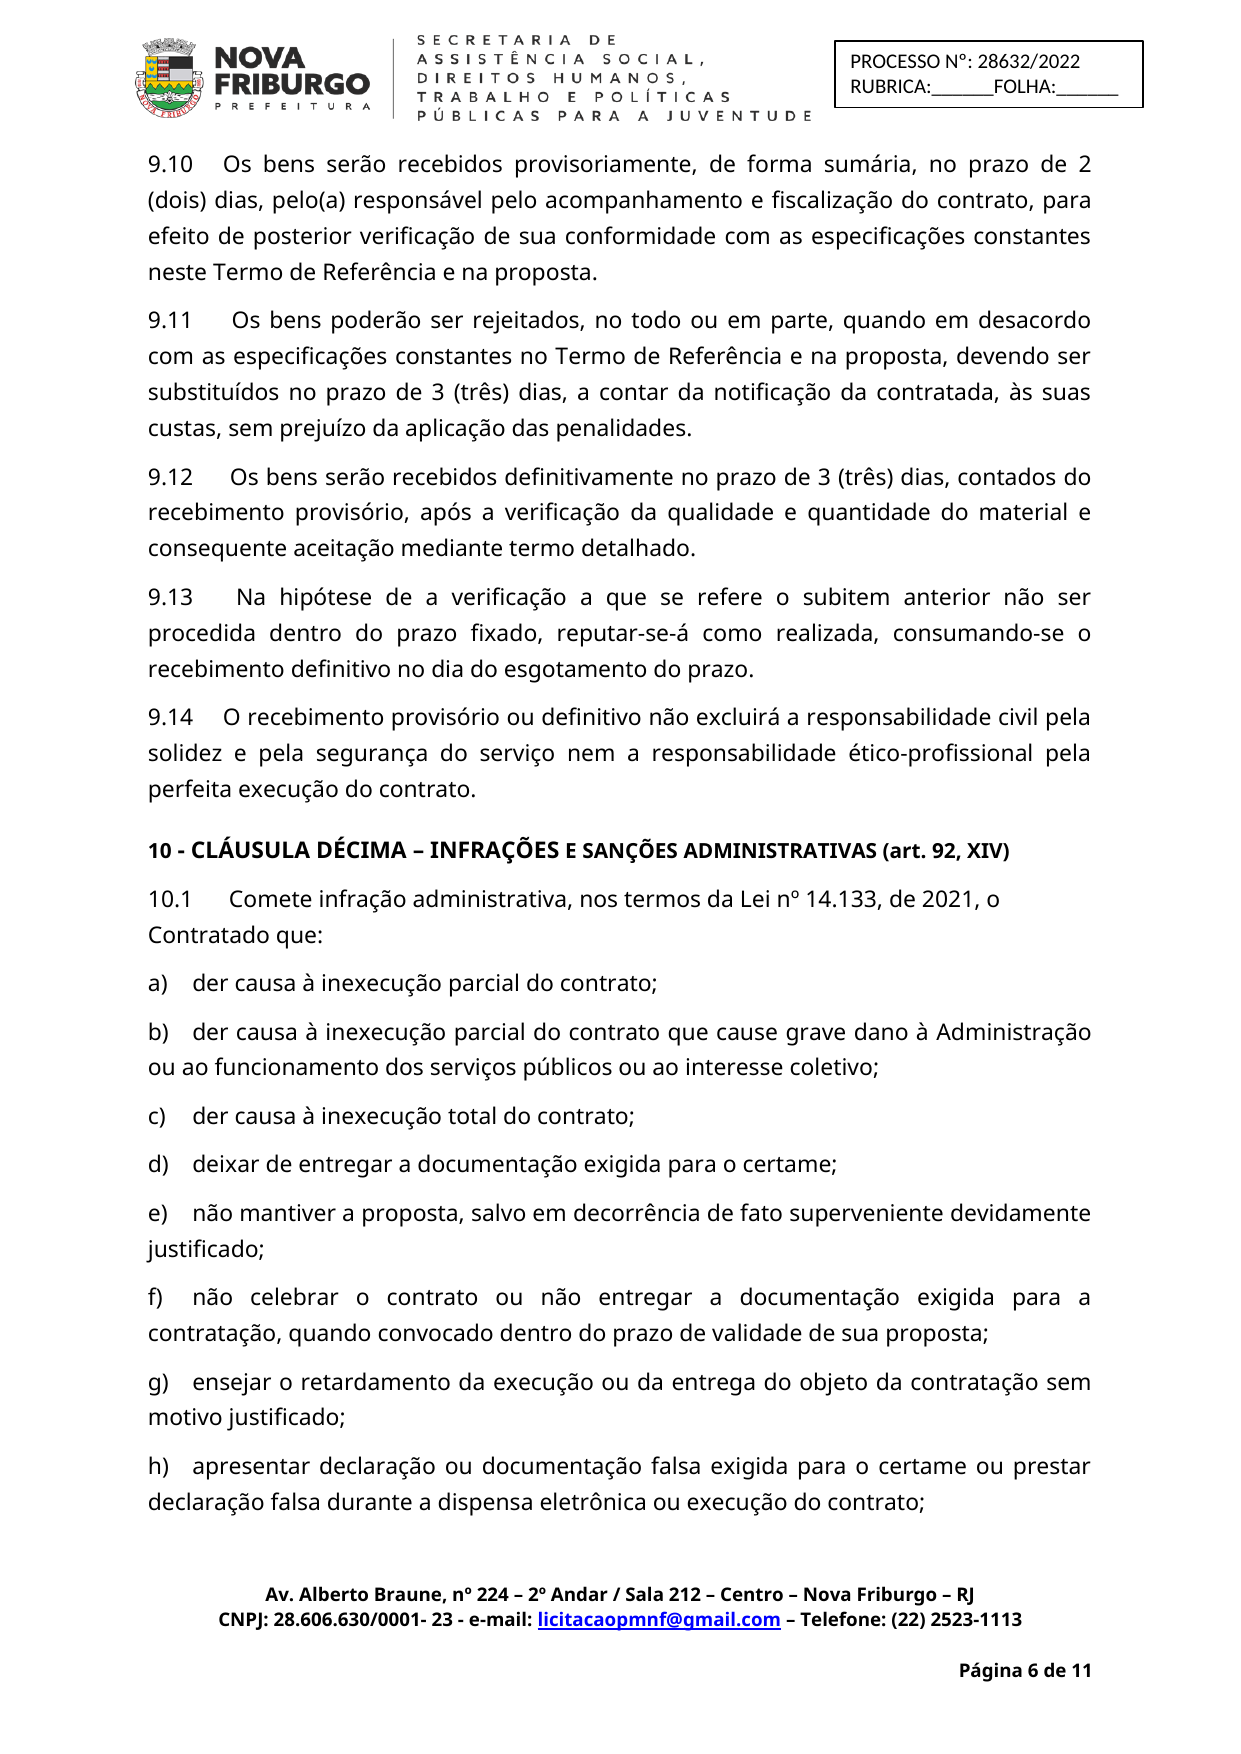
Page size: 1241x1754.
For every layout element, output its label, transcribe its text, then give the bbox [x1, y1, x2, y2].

list a) der causa à inexecução parcial do contrato; [148, 967, 1092, 998]
list - CLÁUSULA DÉCIMA – INFRAÇÕES E SANÇÕES ADMINISTRATIVAS (art. 92, XIV) [148, 834, 1092, 865]
list g) ensejar o retardamento da execução ou da entrega do objeto da contratação sem motivo justificado; [148, 1365, 1092, 1433]
list h) apresentar declaração ou documentação falsa exigida para o certame ou prestar declaração falsa durante a dispensa eletrônica ou execução do contrato; [148, 1450, 1092, 1517]
list Os bens serão recebidos definitivamente no prazo de 3 (três) dias, contados do recebimento provisório, após a verificação da qualidade e quantidade do material e consequente aceitação mediante termo detalhado. [148, 460, 1092, 563]
list b) der causa à inexecução parcial do contrato que cause grave dano à Administração ou ao funcionamento dos serviços públicos ou ao interesse coletivo; [148, 1015, 1092, 1083]
list e) não mantiver a proposta, salvo em decorrência de fato superveniente devidamente justificado; [148, 1197, 1092, 1264]
picture [116, 13, 826, 134]
list O recebimento provisório ou definitivo não excluirá a responsabilidade civil pela solidez e pela segurança do serviço nem a responsabilidade ético-profissional pela perfeita execução do contrato. [148, 701, 1092, 804]
list Comete infração administrativa, nos termos da Lei nº 14.133, de 2021, o Contratado que: [148, 883, 1092, 950]
list d) deixar de entregar a documentação exigida para o certame; [148, 1148, 1092, 1179]
list f) não celebrar o contrato ou não entregar a documentação exigida para a contratação, quando convocado dentro do prazo de validade de sua proposta; [148, 1281, 1092, 1348]
list Os bens poderão ser rejeitados, no todo ou em parte, quando em desacordo com as especificações constantes no Termo de Referência e na proposta, devendo ser substituídos no prazo de 3 (três) dias, a contar da notificação da contratada, às suas custas, sem prejuízo da aplicação das penalidades. [148, 304, 1092, 443]
list Os bens serão recebidos provisoriamente, de forma sumária, no prazo de 2 (dois) dias, pelo(a) responsável pelo acompanhamento e fiscalização do contrato, para efeito de posterior verificação de sua conformidade com as especificações constantes neste Termo de Referência e na proposta. [148, 148, 1092, 287]
list Na hipótese de a verificação a que se refere o subitem anterior não ser procedida dentro do prazo fixado, reputar-se-á como realizada, consumando-se o recebimento definitivo no dia do esgotamento do prazo. [148, 581, 1092, 684]
list c) der causa à inexecução total do contrato; [148, 1100, 1092, 1131]
